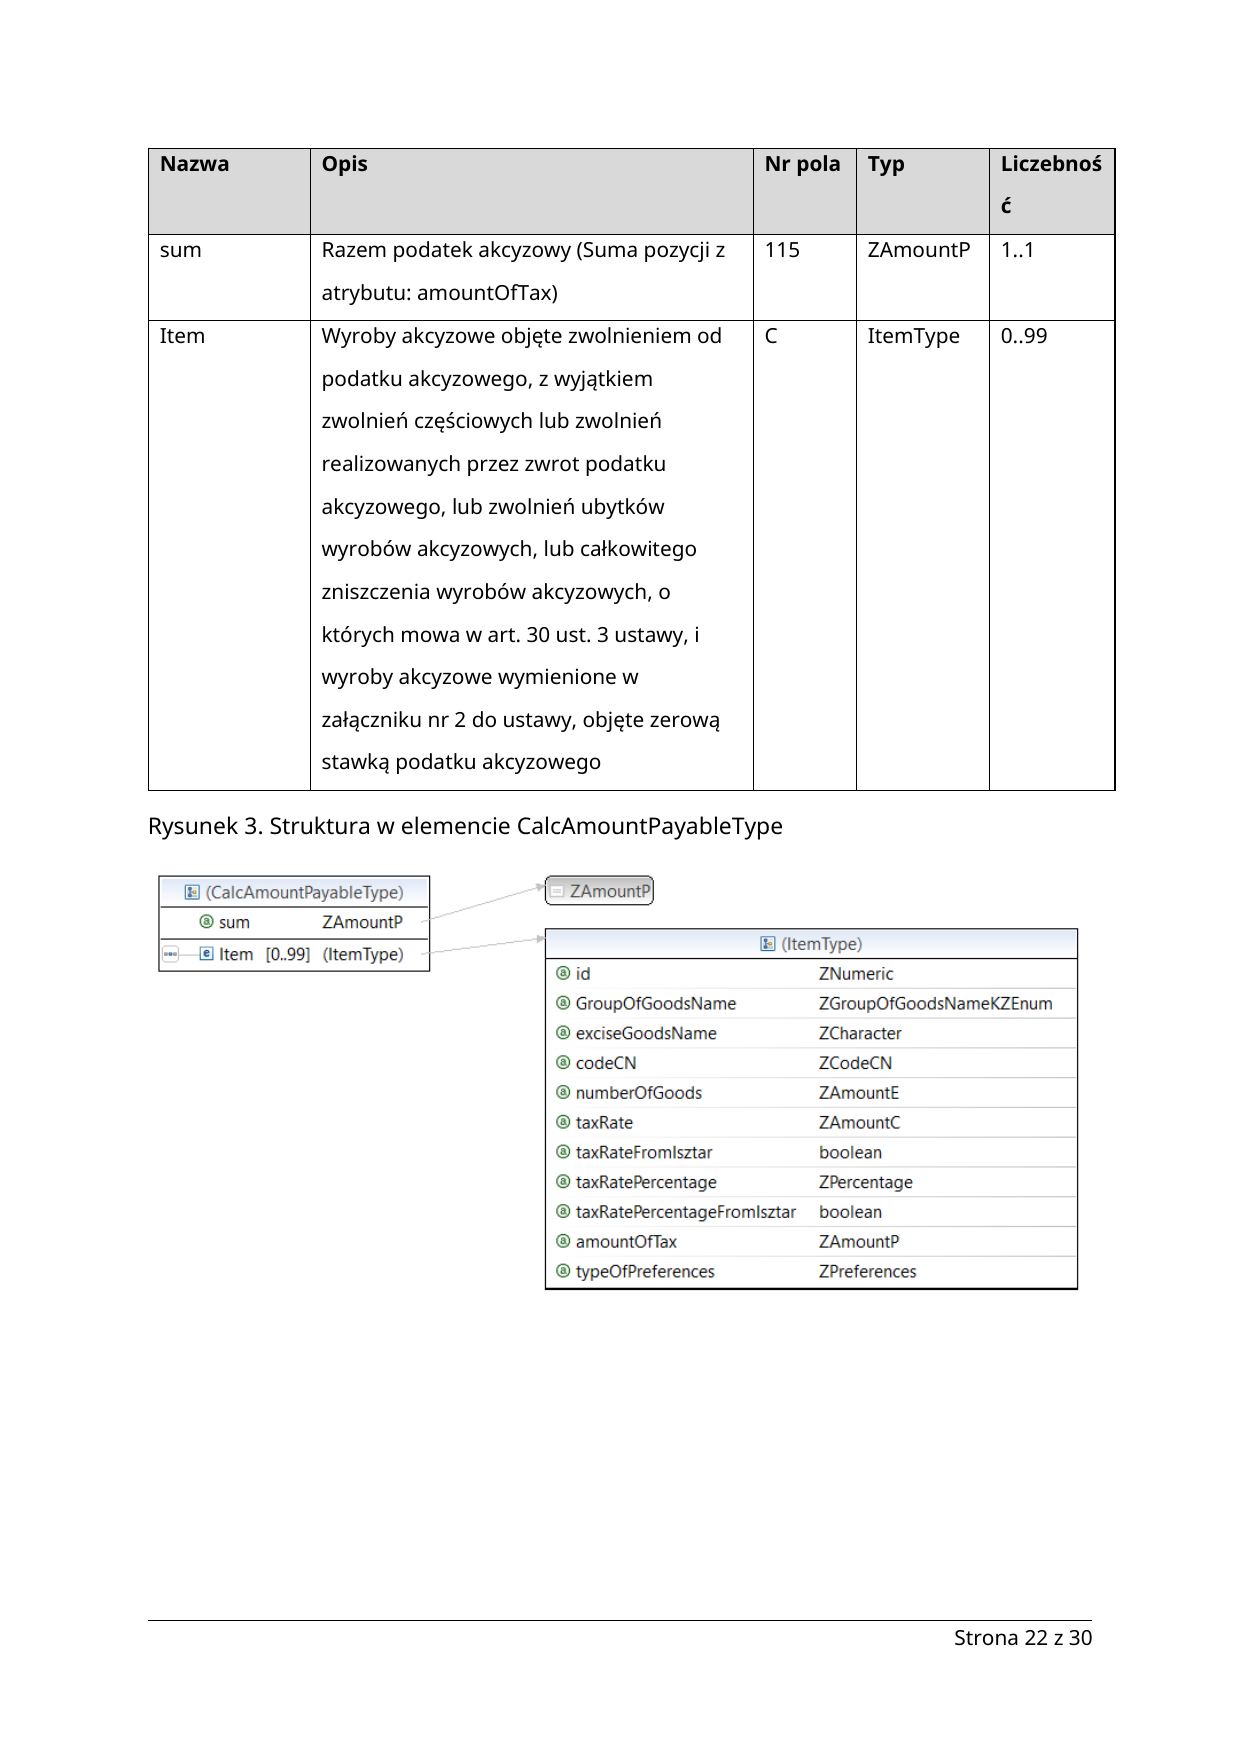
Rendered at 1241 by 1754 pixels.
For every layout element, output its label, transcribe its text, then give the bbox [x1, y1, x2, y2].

table_cell C [754, 321, 856, 790]
table_header Opis [311, 149, 753, 234]
table_cell ZAmountP [857, 235, 989, 320]
picture [147, 863, 1092, 1305]
table_cell Razem podatek akcyzowy (Suma pozycji z atrybutu: amountOfTax) [311, 235, 753, 320]
table_cell Item [149, 321, 310, 790]
table_cell Wyroby akcyzowe objęte zwolnieniem od podatku akcyzowego, z wyjątkiem zwolnień częściowych lub zwolnień realizowanych przez zwrot podatku akcyzowego, lub zwolnień ubytków wyrobów akcyzowych, lub całkowitego zniszczenia wyrobów akcyzowych, o których mowa w art. 30 ust. 3 ustawy, i wyroby akcyzowe wymienione w załączniku nr 2 do ustawy, objęte zerową stawką podatku akcyzowego [311, 321, 753, 790]
table_cell sum [149, 235, 310, 320]
table_header Liczebność [990, 149, 1114, 234]
table_header Nazwa [149, 149, 310, 234]
table_cell ItemType [857, 321, 989, 790]
table_header Typ [857, 149, 989, 234]
table_cell 0..99 [990, 321, 1114, 790]
table_header Nr pola [754, 149, 856, 234]
table_cell 1..1 [990, 235, 1114, 320]
table_cell 115 [754, 235, 856, 320]
